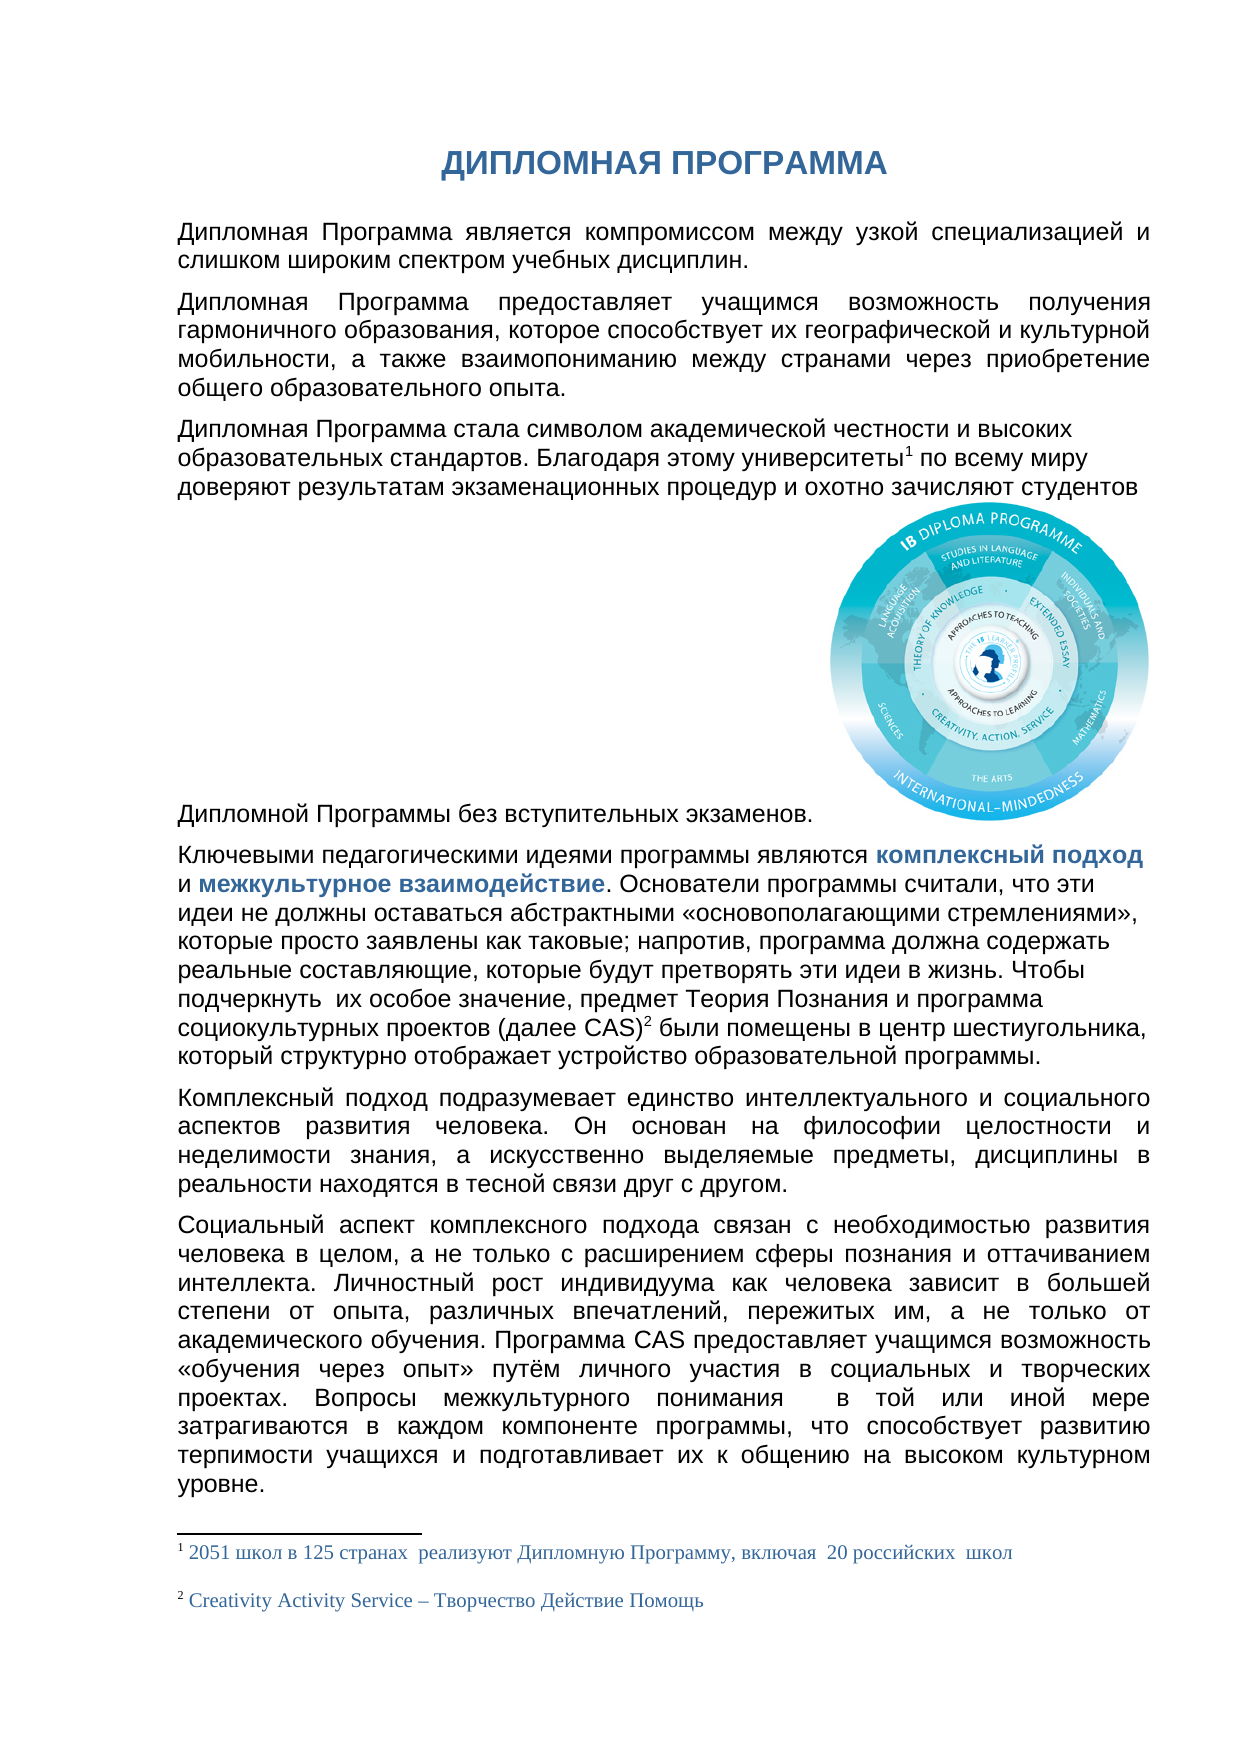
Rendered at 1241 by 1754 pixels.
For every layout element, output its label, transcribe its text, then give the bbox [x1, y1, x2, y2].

text Комплексный подход подразумевает единство интеллектуального и социального аспектов развития человека. Он основан на философии целостности и неделимости знания, а искусственно выделяемые предметы, дисциплины в реальности находятся в тесной связи друг с другом. [177, 1082, 1152, 1197]
picture [827, 500, 1150, 823]
text Дипломная Программа предоставляет учащимся возможность получения гармоничного образования, которое способствует их географической и культурной мобильности, а также взаимопониманию между странами через приобретение общего образовательного опыта. [177, 287, 1152, 402]
text Ключевыми педагогическими идеями программы являются комплексный подход и межкультурное взаимодействие. Основатели программы считали, что эти идеи не должны оставаться абстрактными «основополагающими стремлениями», которые просто заявлены как таковые; напротив, программа должна содержать реальные составляющие, которые будут претворять эти идеи в жизнь. Чтобы подчеркнуть их особое значение, предмет Теория Познания и программа социокультурных проектов (далее CAS) были помещены в центр шестиугольника, который структурно отображает устройство образовательной программы. [177, 840, 1152, 1070]
text Cоциальный аспект комплексного подхода связан с необходимостью развития человека в целом, а не только с расширением сферы познания и оттачиванием интеллекта. Личностный рост индивидуума как человека зависит в большей степени от опыта, различных впечатлений, пережитых им, а не только от академического обучения. Программа CAS предоставляет учащимся возможность «обучения через опыт» путём личного участия в социальных и творческих проектах. Вопросы межкультурного понимания в той или иной мере затрагиваются в каждом компоненте программы, что способствует развитию терпимости учащихся и подготавливает их к общению на высоком культурном уровне. [177, 1210, 1152, 1497]
text Дипломная Программа является компромиссом между узкой специализацией и слишком широким спектром учебных дисциплин. [177, 217, 1152, 274]
text ДИПЛОМНАЯ ПРОГРАММА [177, 143, 1152, 182]
